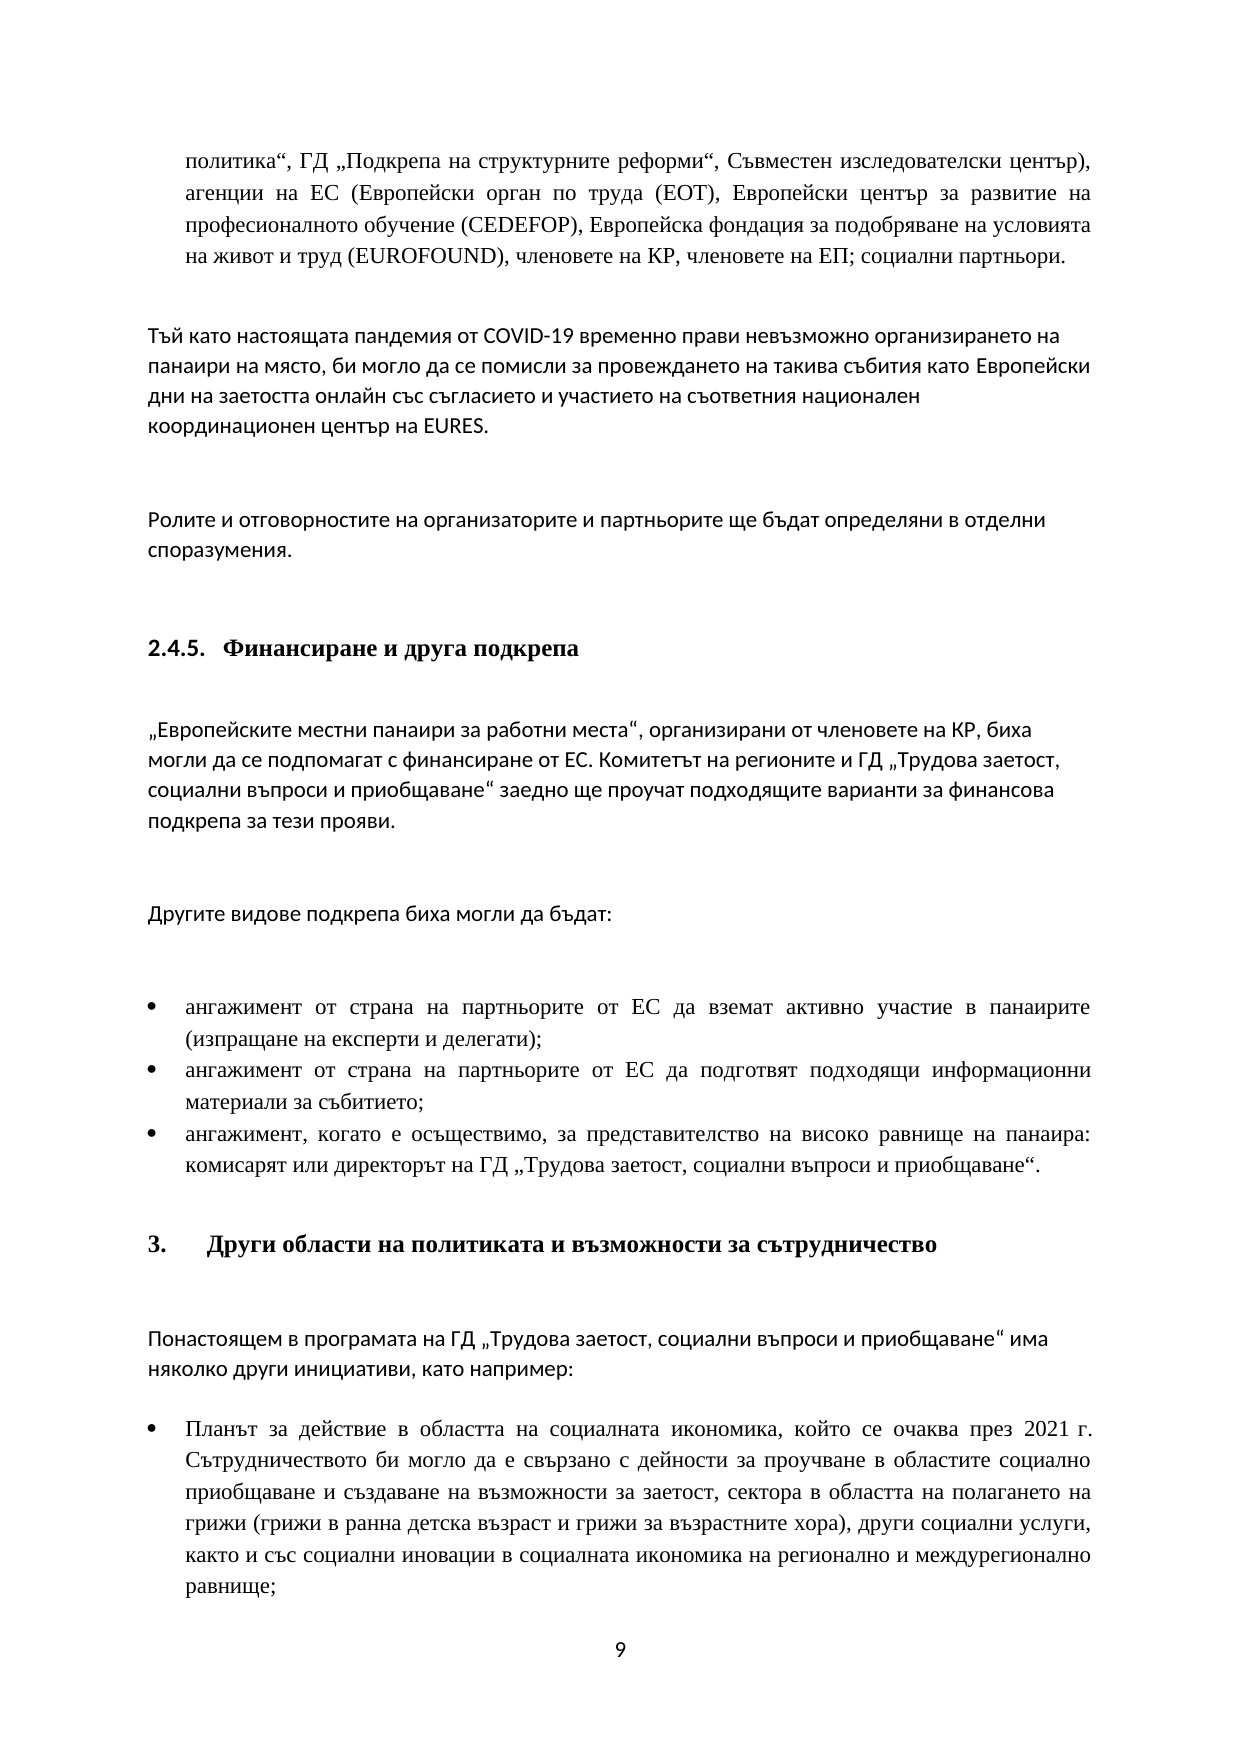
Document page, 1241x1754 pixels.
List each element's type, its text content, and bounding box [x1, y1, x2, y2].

list ангажимент от страна на партньорите от ЕС да вземат активно участие в панаирите (изпращане на експерти и делегати); [148, 993, 1093, 1051]
list ангажимент, когато е осъществимо, за представителство на високо равнище на панаира: комисарят или директорът на ГД „Трудова заетост, социални въпроси и приобщаване“. [148, 1119, 1093, 1177]
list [148, 148, 1093, 269]
list ангажимент от страна на партньорите от ЕС да подготвят подходящи информационни материали за събитието; [148, 1056, 1093, 1114]
text Тъй като настоящата пандемия от COVID-19 временно прави невъзможно организирането на панаири на място, би могло да се помисли за провеждането на такива събития като Европейски дни на заетостта онлайн със съгласието и участието на съответния национален координационен център на EURES. [148, 321, 1093, 439]
text Понастоящем в програмата на ГД „Трудова заетост, социални въпроси и приобщаване“ има няколко други инициативи, като например: [148, 1324, 1093, 1382]
subtitle 3. Други области на политиката и възможности за сътрудничество [148, 1229, 1093, 1258]
text „Европейските местни панаири за работни места“, организирани от членовете на КР, биха могли да се подпомагат с финансиране от ЕС. Комитетът на регионите и ГД „Трудова заетост, социални въпроси и приобщаване“ заедно ще проучат подходящите варианти за финансова подкрепа за тези прояви. [148, 715, 1093, 834]
list Планът за действие в областта на социалната икономика, който се очаква през 2021 г. Сътрудничеството би могло да е свързано с дейности за проучване в областите социално приобщаване и създаване на възможности за заетост, сектора в областта на полагането на грижи (грижи в ранна детска възраст и грижи за възрастните хора), други социални услуги, както и със социални иновации в социалната икономика на регионално и междурегионално равнище; [148, 1415, 1093, 1599]
text Другите видове подкрепа биха могли да бъдат: [148, 899, 1093, 928]
text Ролите и отговорностите на организаторите и партньорите ще бъдат определяни в отделни споразумения. [148, 505, 1093, 563]
list Финансиране и друга подкрепа [148, 632, 1093, 662]
